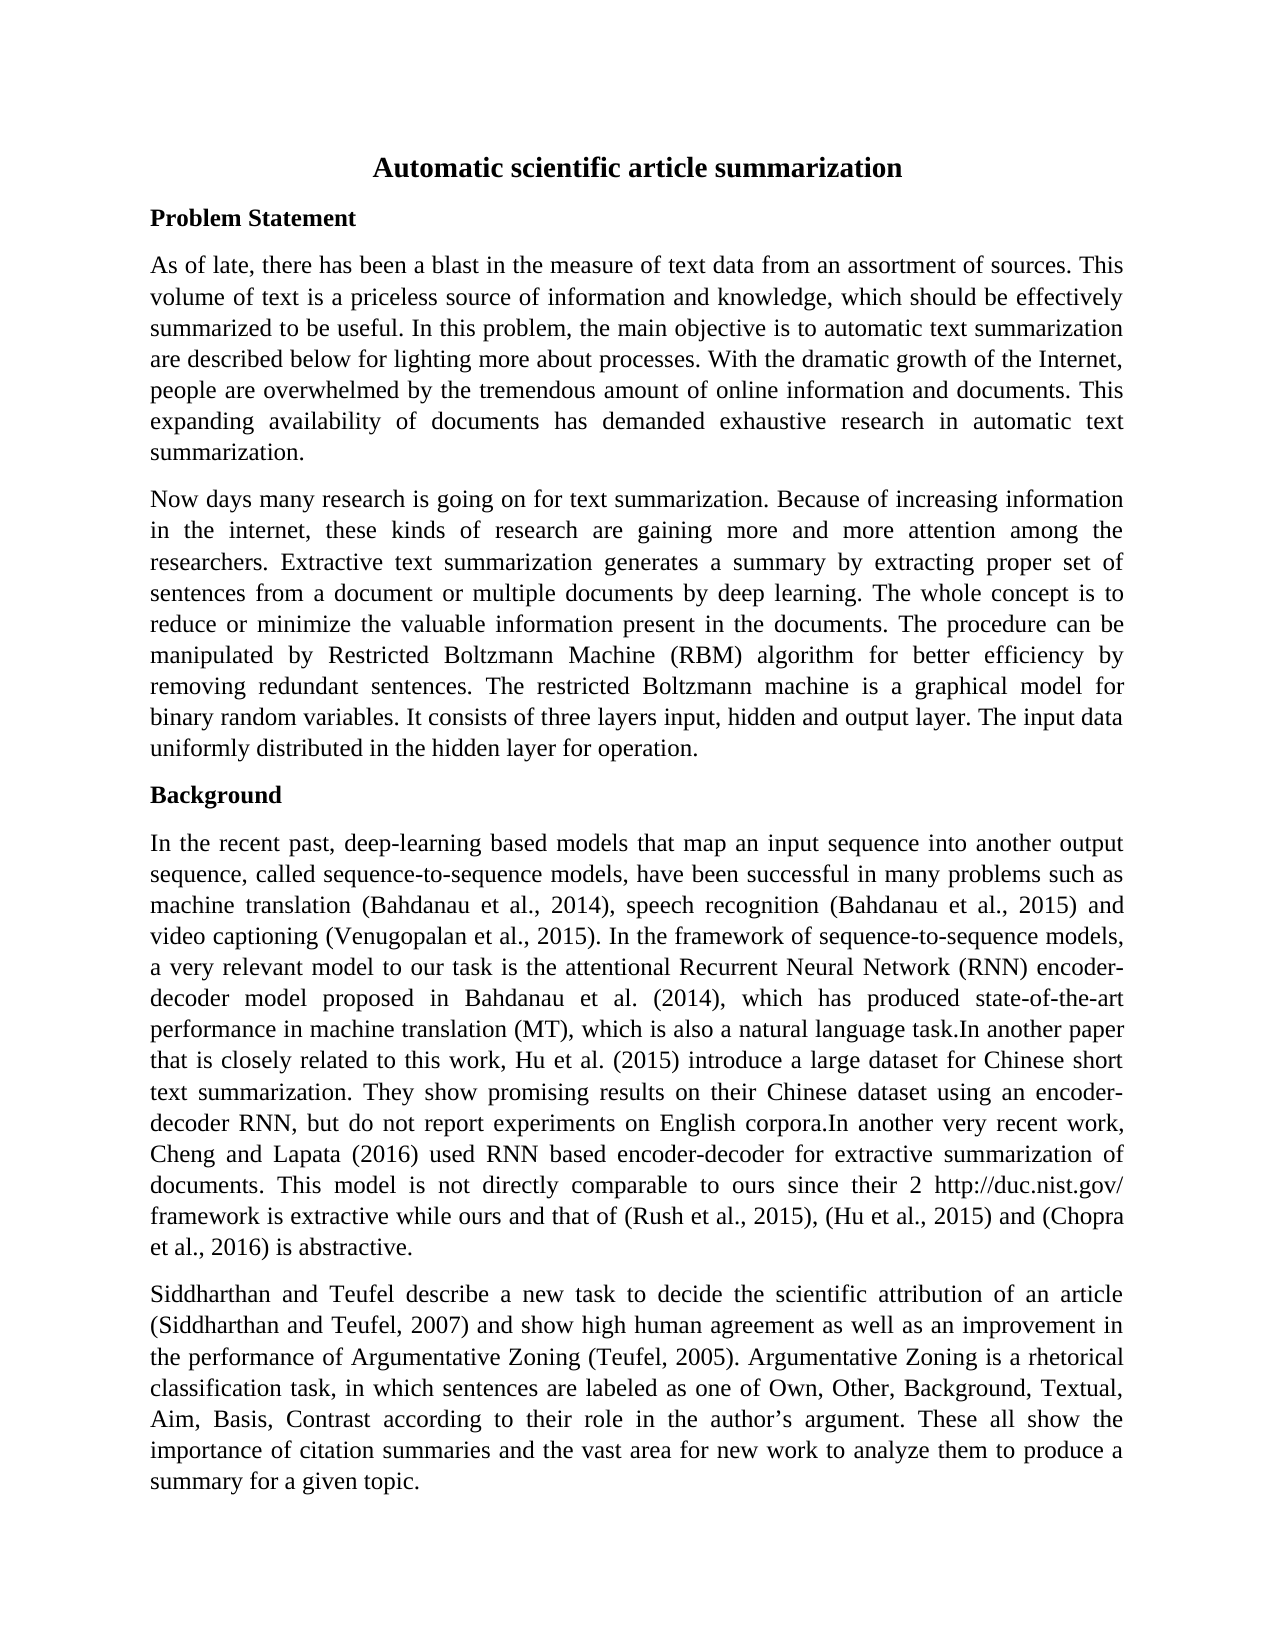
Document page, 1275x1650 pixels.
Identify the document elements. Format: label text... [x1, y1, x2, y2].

text Automatic scientific article summarization [150, 150, 1125, 183]
text As of late, there has been a blast in the measure of text data from an assortment of sources. This volume of text is a priceless source of information and knowledge, which should be effectively summarized to be useful. In this problem, the main objective is to automatic text summarization are described below for lighting more about processes. With the dramatic growth of the Internet, people are overwhelmed by the tremendous amount of online information and documents. This expanding availability of documents has demanded exhaustive research in automatic text summarization. [150, 251, 1125, 466]
text Siddharthan and Teufel describe a new task to decide the scientific attribution of an article (Siddharthan and Teufel, 2007) and show high human agreement as well as an improvement in the performance of Argumentative Zoning (Teufel, 2005). Argumentative Zoning is a rhetorical classification task, in which sentences are labeled as one of Own, Other, Background, Textual, Aim, Basis, Contrast according to their role in the author’s argument. These all show the importance of citation summaries and the vast area for new work to analyze them to produce a summary for a given topic. [150, 1279, 1125, 1494]
text In the recent past, deep-learning based models that map an input sequence into another output sequence, called sequence-to-sequence models, have been successful in many problems such as machine translation (Bahdanau et al., 2014), speech recognition (Bahdanau et al., 2015) and video captioning (Venugopalan et al., 2015). In the framework of sequence-to-sequence models, a very relevant model to our task is the attentional Recurrent Neural Network (RNN) encoder-decoder model proposed in Bahdanau et al. (2014), which has produced state-of-the-art performance in machine translation (MT), which is also a natural language task.In another paper that is closely related to this work, Hu et al. (2015) introduce a large dataset for Chinese short text summarization. They show promising results on their Chinese dataset using an encoder-decoder RNN, but do not report experiments on English corpora.In another very recent work, Cheng and Lapata (2016) used RNN based encoder-decoder for extractive summarization of documents. This model is not directly comparable to ours since their 2 http://duc.nist.gov/ framework is extractive while ours and that of (Rush et al., 2015), (Hu et al., 2015) and (Chopra et al., 2016) is abstractive. [150, 828, 1125, 1261]
text Problem Statement [150, 203, 1125, 232]
text Now days many research is going on for text summarization. Because of increasing information in the internet, these kinds of research are gaining more and more attention among the researchers. Extractive text summarization generates a summary by extracting proper set of sentences from a document or multiple documents by deep learning. The whole concept is to reduce or minimize the valuable information present in the documents. The procedure can be manipulated by Restricted Boltzmann Machine (RBM) algorithm for better efficiency by removing redundant sentences. The restricted Boltzmann machine is a graphical model for binary random variables. It consists of three layers input, hidden and output layer. The input data uniformly distributed in the hidden layer for operation. [150, 484, 1125, 762]
text Background [150, 781, 1125, 809]
